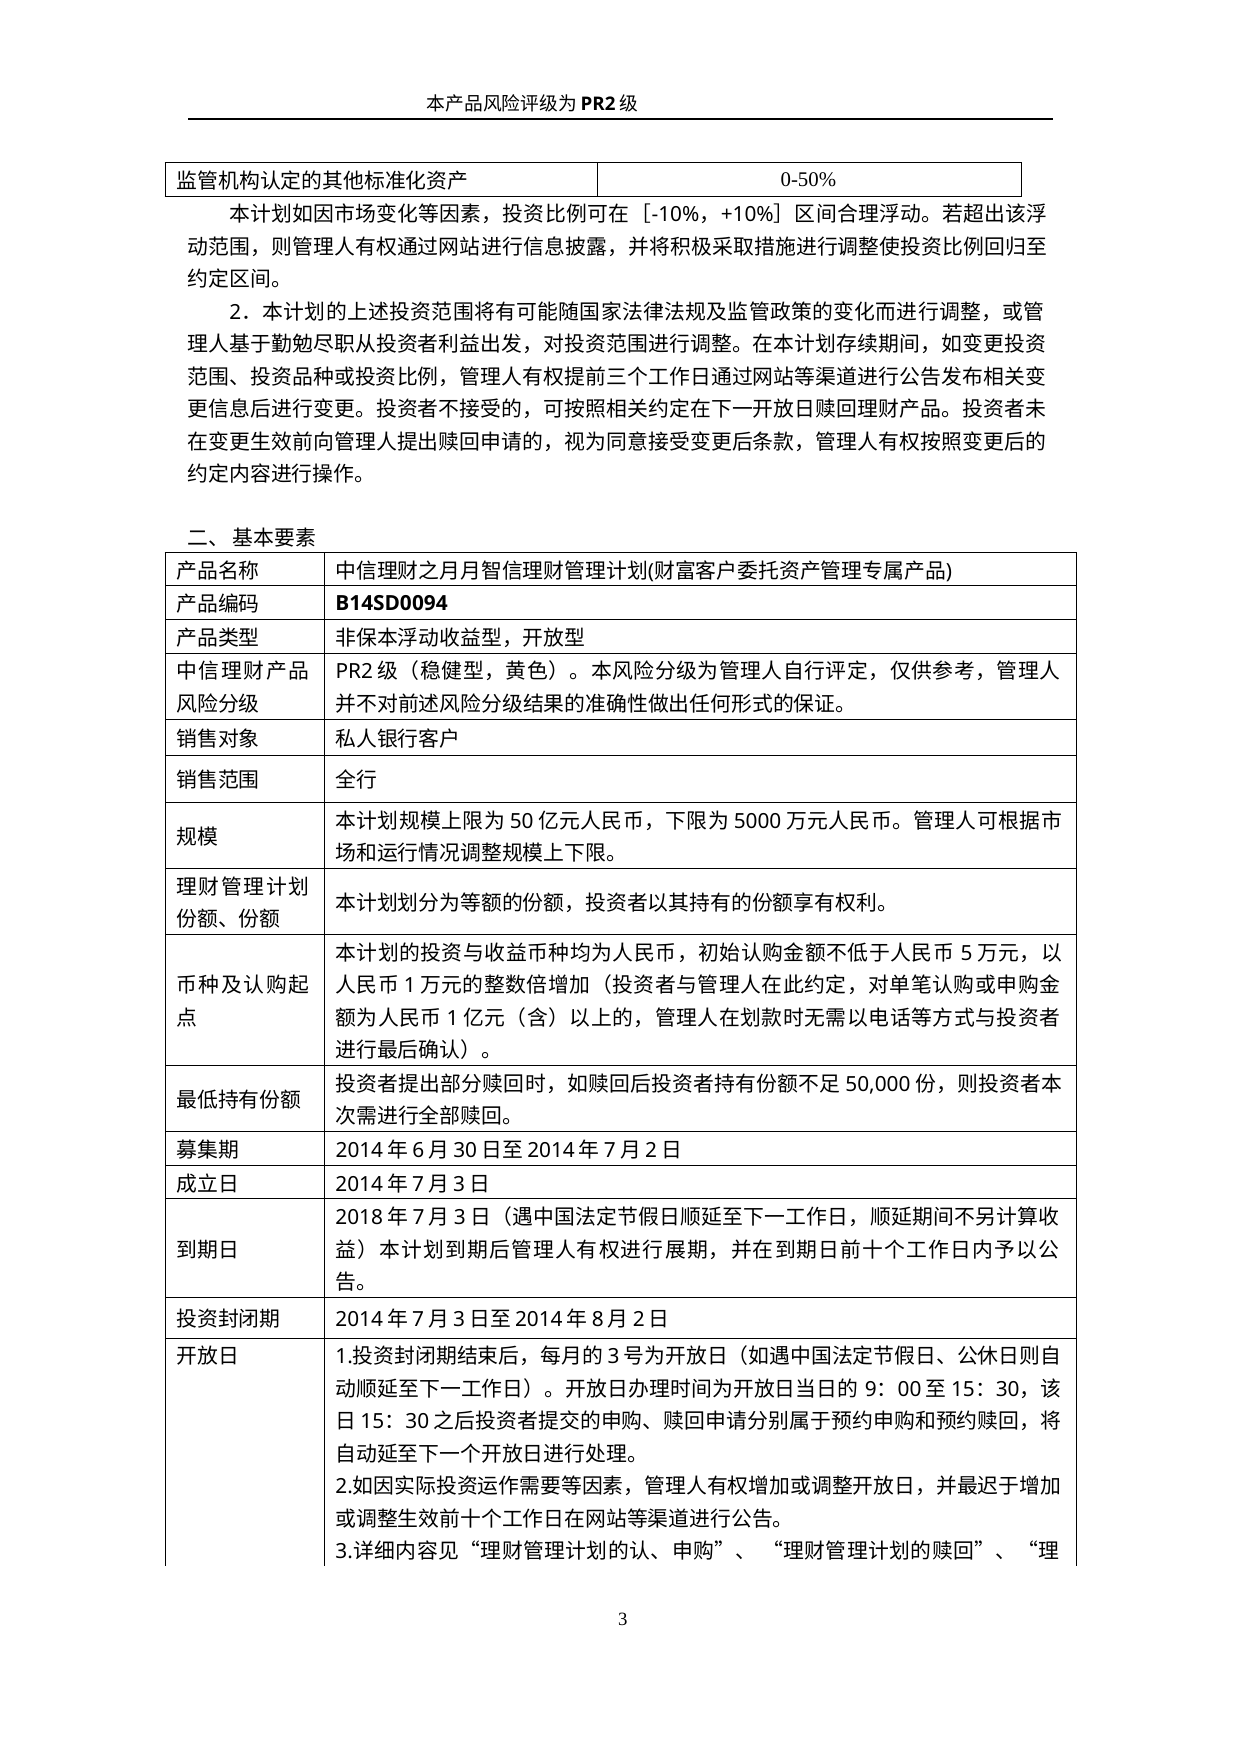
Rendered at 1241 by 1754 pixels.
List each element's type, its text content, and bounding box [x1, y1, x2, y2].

list 基本要素 [187, 522, 1048, 552]
table_cell 本计划的投资与收益币种均为人民币，初始认购金额不低于人民币5万元，以人民币1万元的整数倍增加（投资者与管理人在此约定，对单笔认购或申购金额为人民币1亿元（含）以上的，管理人在划款时无需以电话等方式与投资者进行最后确认）。 [325, 935, 1076, 1065]
table_cell 投资封闭期 [166, 1298, 324, 1337]
table_cell B14SD0094 [325, 586, 1076, 619]
table_header 中信理财之月月智信理财管理计划(财富客户委托资产管理专属产品) [325, 553, 1076, 585]
table_cell 理财管理计划份额、份额 [166, 869, 324, 934]
table_cell 规模 [166, 803, 324, 868]
table_cell 0-50% [598, 163, 1021, 196]
table_cell 本计划划分为等额的份额，投资者以其持有的份额享有权利。 [325, 869, 1076, 934]
text 2．本计划的上述投资范围将有可能随国家法律法规及监管政策的变化而进行调整，或管理人基于勤勉尽职从投资者利益出发，对投资范围进行调整。在本计划存续期间，如变更投资范围、投资品种或投资比例，管理人有权提前三个工作日通过网站等渠道进行公告发布相关变更信息后进行变更。投资者不接受的，可按照相关约定在下一开放日赎回理财产品。投资者未在变更生效前向管理人提出赎回申请的，视为同意接受变更后条款，管理人有权按照变更后的约定内容进行操作。 [187, 294, 1048, 489]
table_cell 2014年7月3日 [325, 1166, 1076, 1198]
table_cell 2018年7月3日（遇中国法定节假日顺延至下一工作日，顺延期间不另计算收益）本计划到期后管理人有权进行展期，并在到期日前十个工作日内予以公告。 [325, 1199, 1076, 1297]
table_cell 到期日 [166, 1199, 324, 1297]
table_cell 监管机构认定的其他标准化资产 [166, 163, 597, 196]
table_cell 产品类型 [166, 620, 324, 652]
table_cell 私人银行客户 [325, 720, 1076, 755]
table_cell 募集期 [166, 1132, 324, 1165]
table_cell 最低持有份额 [166, 1066, 324, 1131]
table_cell PR2级（稳健型，黄色）。本风险分级为管理人自行评定，仅供参考，管理人并不对前述风险分级结果的准确性做出任何形式的保证。 [325, 654, 1076, 718]
table_cell 中信理财产品风险分级 [166, 654, 324, 718]
table_cell 全行 [325, 756, 1076, 802]
table_cell 投资者提出部分赎回时，如赎回后投资者持有份额不足50,000份，则投资者本次需进行全部赎回。 [325, 1066, 1076, 1131]
table_cell 本计划规模上限为50亿元人民币，下限为5000万元人民币。管理人可根据市场和运行情况调整规模上下限。 [325, 803, 1076, 868]
table_cell 成立日 [166, 1166, 324, 1198]
table_cell 2014年6月30日至2014年7月2日 [325, 1132, 1076, 1165]
text 本计划如因市场变化等因素，投资比例可在［-10%，+10%］区间合理浮动。若超出该浮动范围，则管理人有权通过网站进行信息披露，并将积极采取措施进行调整使投资比例回归至约定区间。 [187, 197, 1048, 294]
table_cell 2014年7月3日至2014年8月2日 [325, 1298, 1076, 1337]
table_cell 销售对象 [166, 720, 324, 755]
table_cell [325, 1339, 1076, 1566]
table_cell 币种及认购起点 [166, 935, 324, 1065]
table_cell 非保本浮动收益型，开放型 [325, 620, 1076, 652]
table_header 产品名称 [166, 553, 324, 585]
table_cell 销售范围 [166, 756, 324, 802]
table_cell 产品编码 [166, 586, 324, 619]
table_cell 开放日 [166, 1339, 324, 1566]
